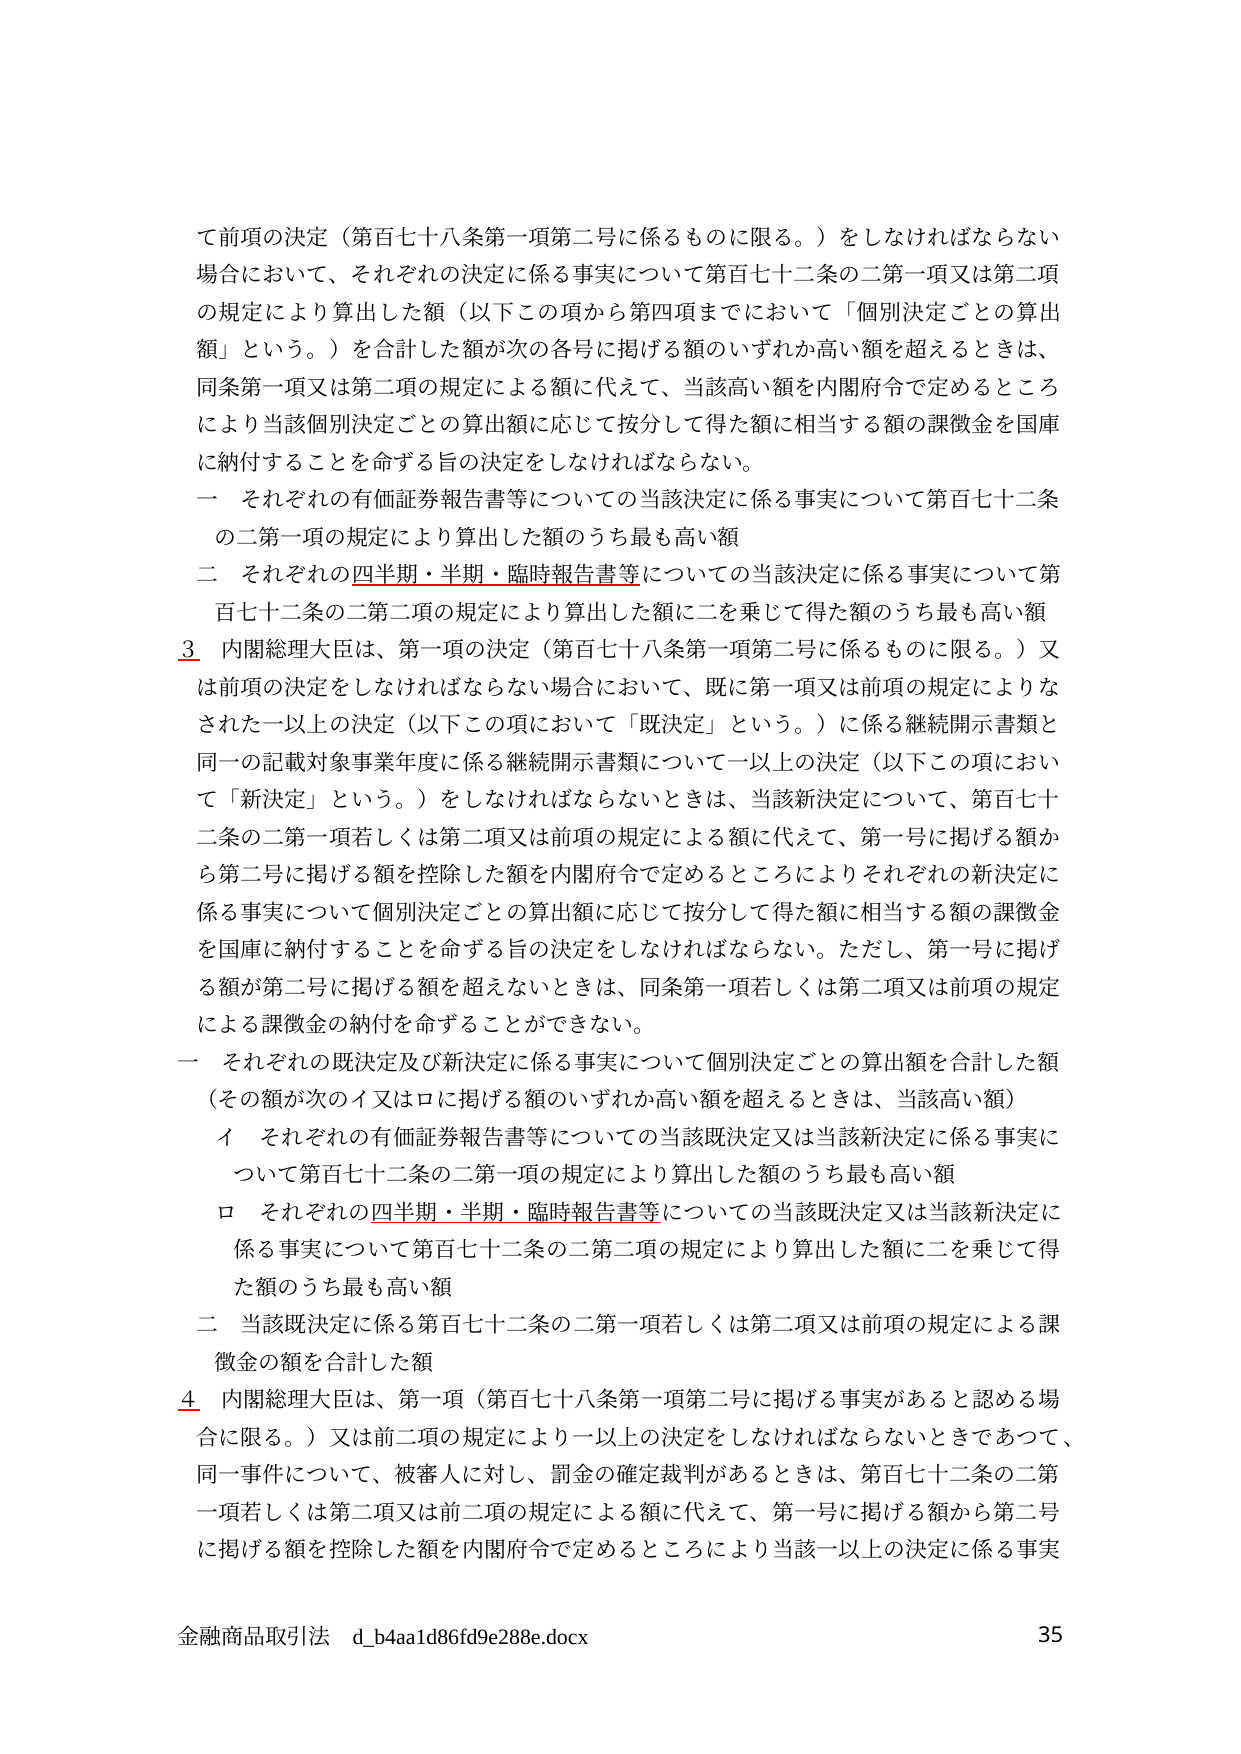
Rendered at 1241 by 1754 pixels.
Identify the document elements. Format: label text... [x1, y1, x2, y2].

text 二 当該既決定に係る第百七十二条の二第一項若しくは第二項又は前項の規定による課徴金の額を合計した額 [196, 1304, 1063, 1379]
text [177, 217, 1063, 479]
text ロ それぞれの四半期・半期・臨時報告書等についての当該既決定又は当該新決定に係る事実について第百七十二条の二第二項の規定により算出した額に二を乗じて得た額のうち最も高い額 [215, 1192, 1063, 1304]
text ３ 内閣総理大臣は、第一項の決定（第百七十八条第一項第二号に係るものに限る。）又は前項の決定をしなければならない場合において、既に第一項又は前項の規定によりなされた一以上の決定（以下この項において「既決定」という。）に係る継続開示書類と同一の記載対象事業年度に係る継続開示書類について一以上の決定（以下この項において「新決定」という。）をしなければならないときは、当該新決定について、第百七十二条の二第一項若しくは第二項又は前項の規定による額に代えて、第一号に掲げる額から第二号に掲げる額を控除した額を内閣府令で定めるところによりそれぞれの新決定に係る事実について個別決定ごとの算出額に応じて按分して得た額に相当する額の課徴金を国庫に納付することを命ずる旨の決定をしなければならない。ただし、第一号に掲げる額が第二号に掲げる額を超えないときは、同条第一項若しくは第二項又は前項の規定による課徴金の納付を命ずることができない。 [177, 629, 1063, 1042]
text 一 それぞれの既決定及び新決定に係る事実について個別決定ごとの算出額を合計した額（その額が次のイ又はロに掲げる額のいずれか高い額を超えるときは、当該高い額） [177, 1042, 1063, 1117]
text 一 それぞれの有価証券報告書等についての当該決定に係る事実について第百七十二条の二第一項の規定により算出した額のうち最も高い額 [196, 479, 1063, 554]
text イ それぞれの有価証券報告書等についての当該既決定又は当該新決定に係る事実について第百七十二条の二第一項の規定により算出した額のうち最も高い額 [215, 1117, 1063, 1192]
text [177, 1379, 1063, 1567]
text 二 それぞれの四半期・半期・臨時報告書等についての当該決定に係る事実について第百七十二条の二第二項の規定により算出した額に二を乗じて得た額のうち最も高い額 [196, 554, 1063, 629]
